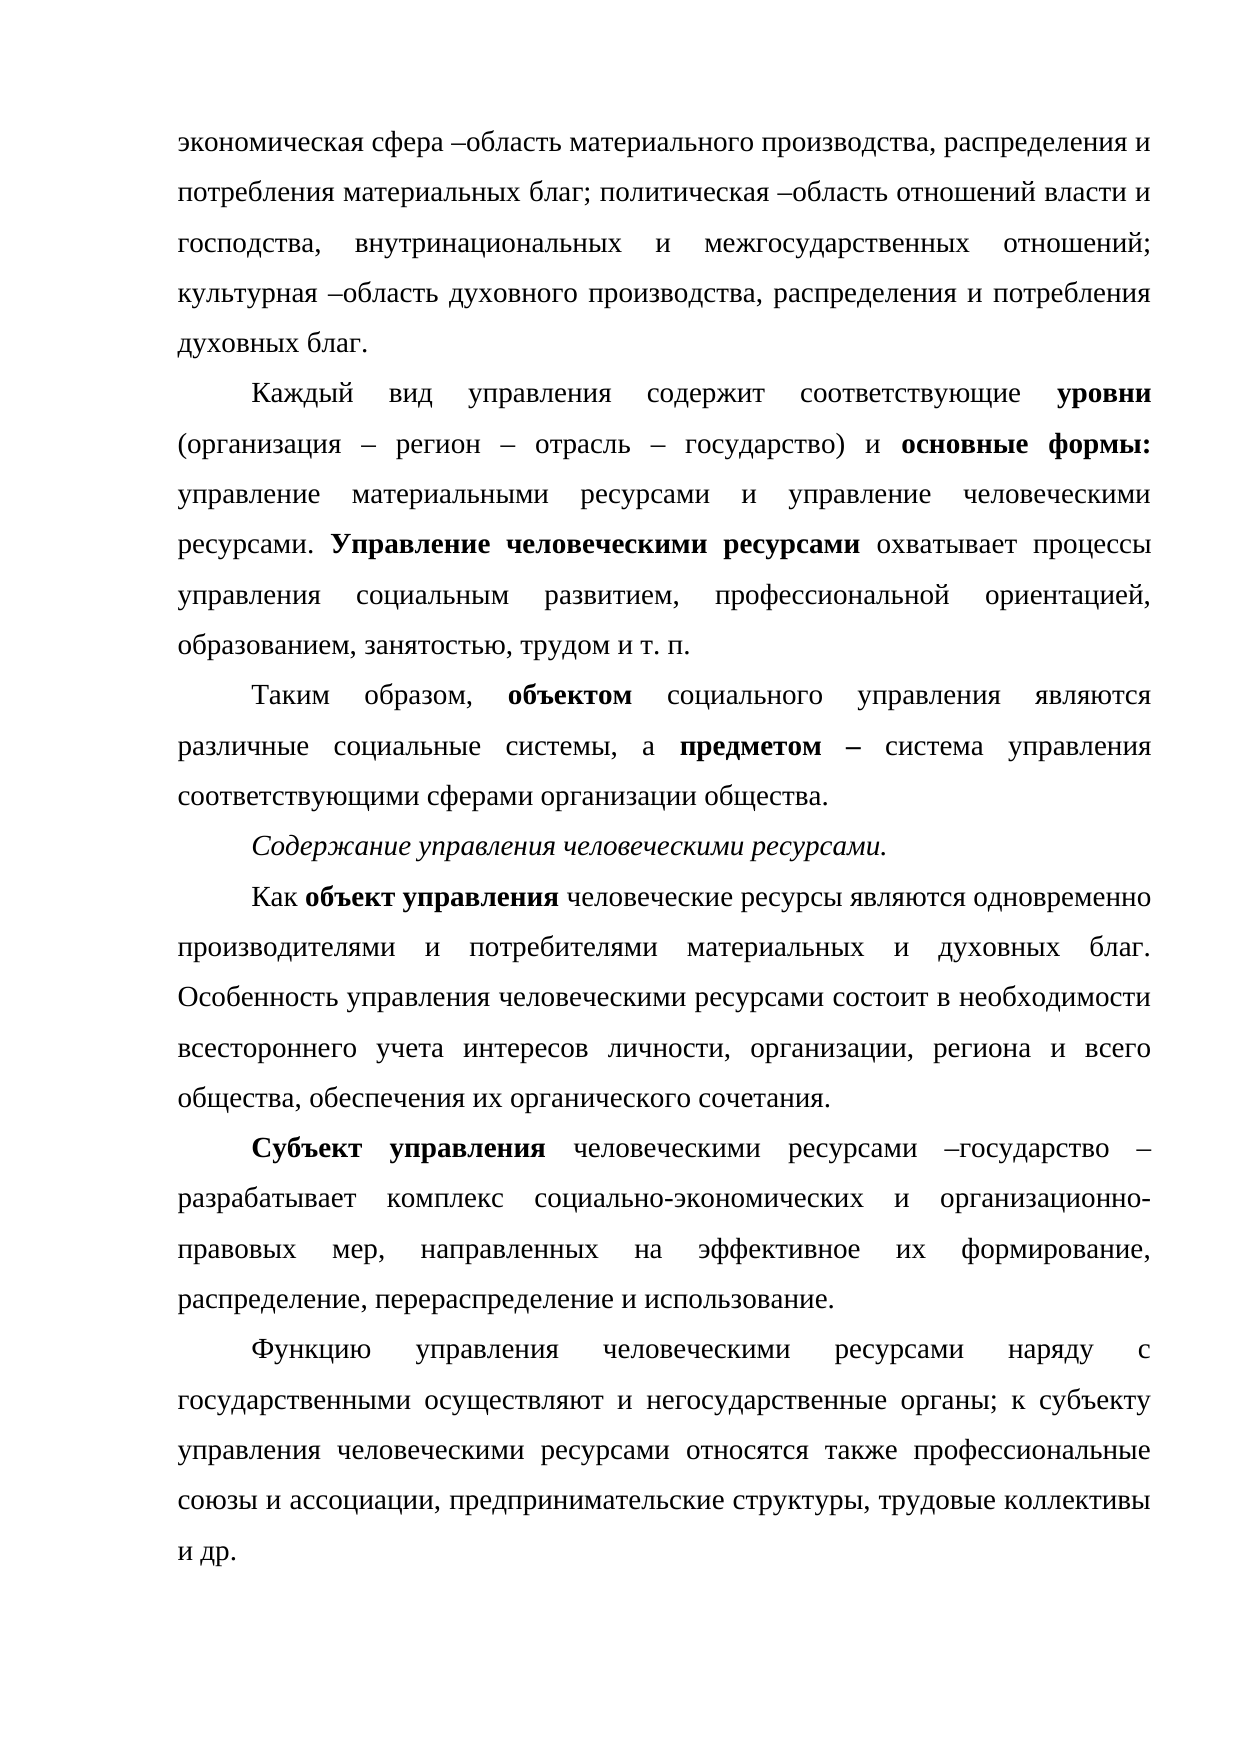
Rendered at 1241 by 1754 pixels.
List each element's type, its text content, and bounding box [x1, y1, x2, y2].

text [177, 124, 1152, 359]
text Каждый вид управления содержит соответствующие уровни (организация – регион – отрасль – государство) и основные формы: управление материальными ресурсами и управление человеческими ресурсами. Управление человеческими ресурсами охватывает процессы управления социальным развитием, профессиональной ориентацией, образованием, занятостью, трудом и т. п. [177, 376, 1152, 661]
text Субъект управления человеческими ресурсами –государство –разрабатывает комплекс социально-экономических и организационно-правовых мер, направленных на эффективное их формирование, распределение, перераспределение и использование. [177, 1130, 1152, 1315]
text Как объект управления человеческие ресурсы являются одновременно производителями и потребителями материальных и духовных благ. Особенность управления человеческими ресурсами состоит в необходимости всестороннего учета интересов личности, организации, региона и всего общества, обеспечения их органического сочетания. [177, 879, 1152, 1113]
text Таким образом, объектом социального управления являются различные социальные системы, а предметом – система управления соответствующими сферами организации общества. [177, 677, 1152, 812]
text Функцию управления человеческими ресурсами наряду с государственными осуществляют и негосударственные органы; к субъекту управления человеческими ресурсами относятся также профессиональные союзы и ассоциации, предпринимательские структуры, трудовые коллективы и др. [177, 1332, 1152, 1566]
text Содержание управления человеческими ресурсами. [177, 828, 1152, 862]
